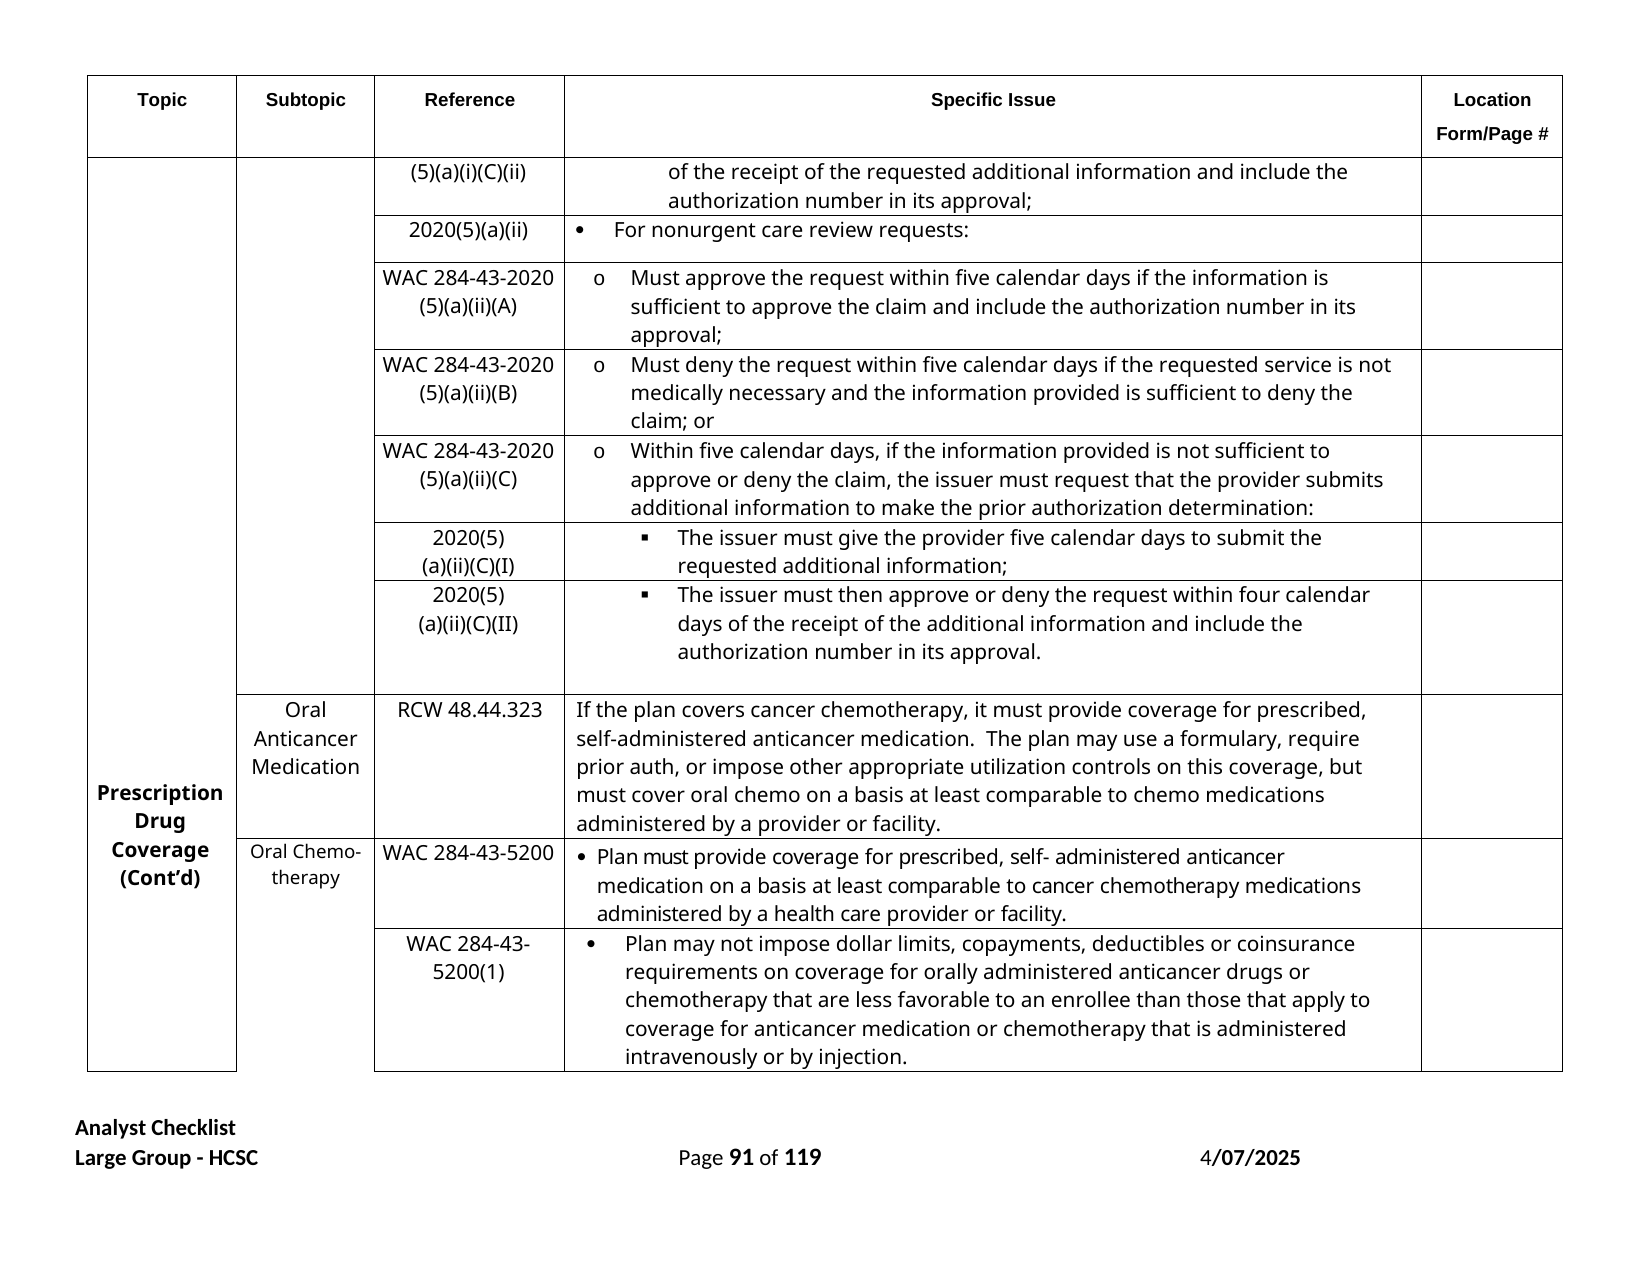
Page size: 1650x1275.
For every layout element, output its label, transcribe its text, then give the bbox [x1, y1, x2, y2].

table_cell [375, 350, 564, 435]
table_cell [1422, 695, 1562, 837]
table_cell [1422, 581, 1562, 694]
table_header Reference [375, 76, 564, 157]
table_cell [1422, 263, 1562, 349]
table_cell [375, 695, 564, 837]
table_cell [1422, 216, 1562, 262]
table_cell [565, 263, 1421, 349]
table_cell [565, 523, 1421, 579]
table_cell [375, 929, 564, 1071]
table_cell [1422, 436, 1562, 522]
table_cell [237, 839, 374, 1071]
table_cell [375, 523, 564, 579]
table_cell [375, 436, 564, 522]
table_header Topic [88, 76, 236, 157]
table_header Location Form/Page # [1422, 76, 1562, 157]
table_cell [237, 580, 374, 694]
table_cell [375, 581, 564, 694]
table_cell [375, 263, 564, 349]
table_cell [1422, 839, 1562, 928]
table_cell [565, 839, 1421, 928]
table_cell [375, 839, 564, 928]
table_header Specific Issue [565, 76, 1421, 157]
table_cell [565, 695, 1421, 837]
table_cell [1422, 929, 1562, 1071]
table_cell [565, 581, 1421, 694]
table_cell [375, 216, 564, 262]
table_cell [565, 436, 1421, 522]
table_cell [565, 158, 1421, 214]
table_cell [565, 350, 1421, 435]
table_header Subtopic [237, 76, 374, 157]
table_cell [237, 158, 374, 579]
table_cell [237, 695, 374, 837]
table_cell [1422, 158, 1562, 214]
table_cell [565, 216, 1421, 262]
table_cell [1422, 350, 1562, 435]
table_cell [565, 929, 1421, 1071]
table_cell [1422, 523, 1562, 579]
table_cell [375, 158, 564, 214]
